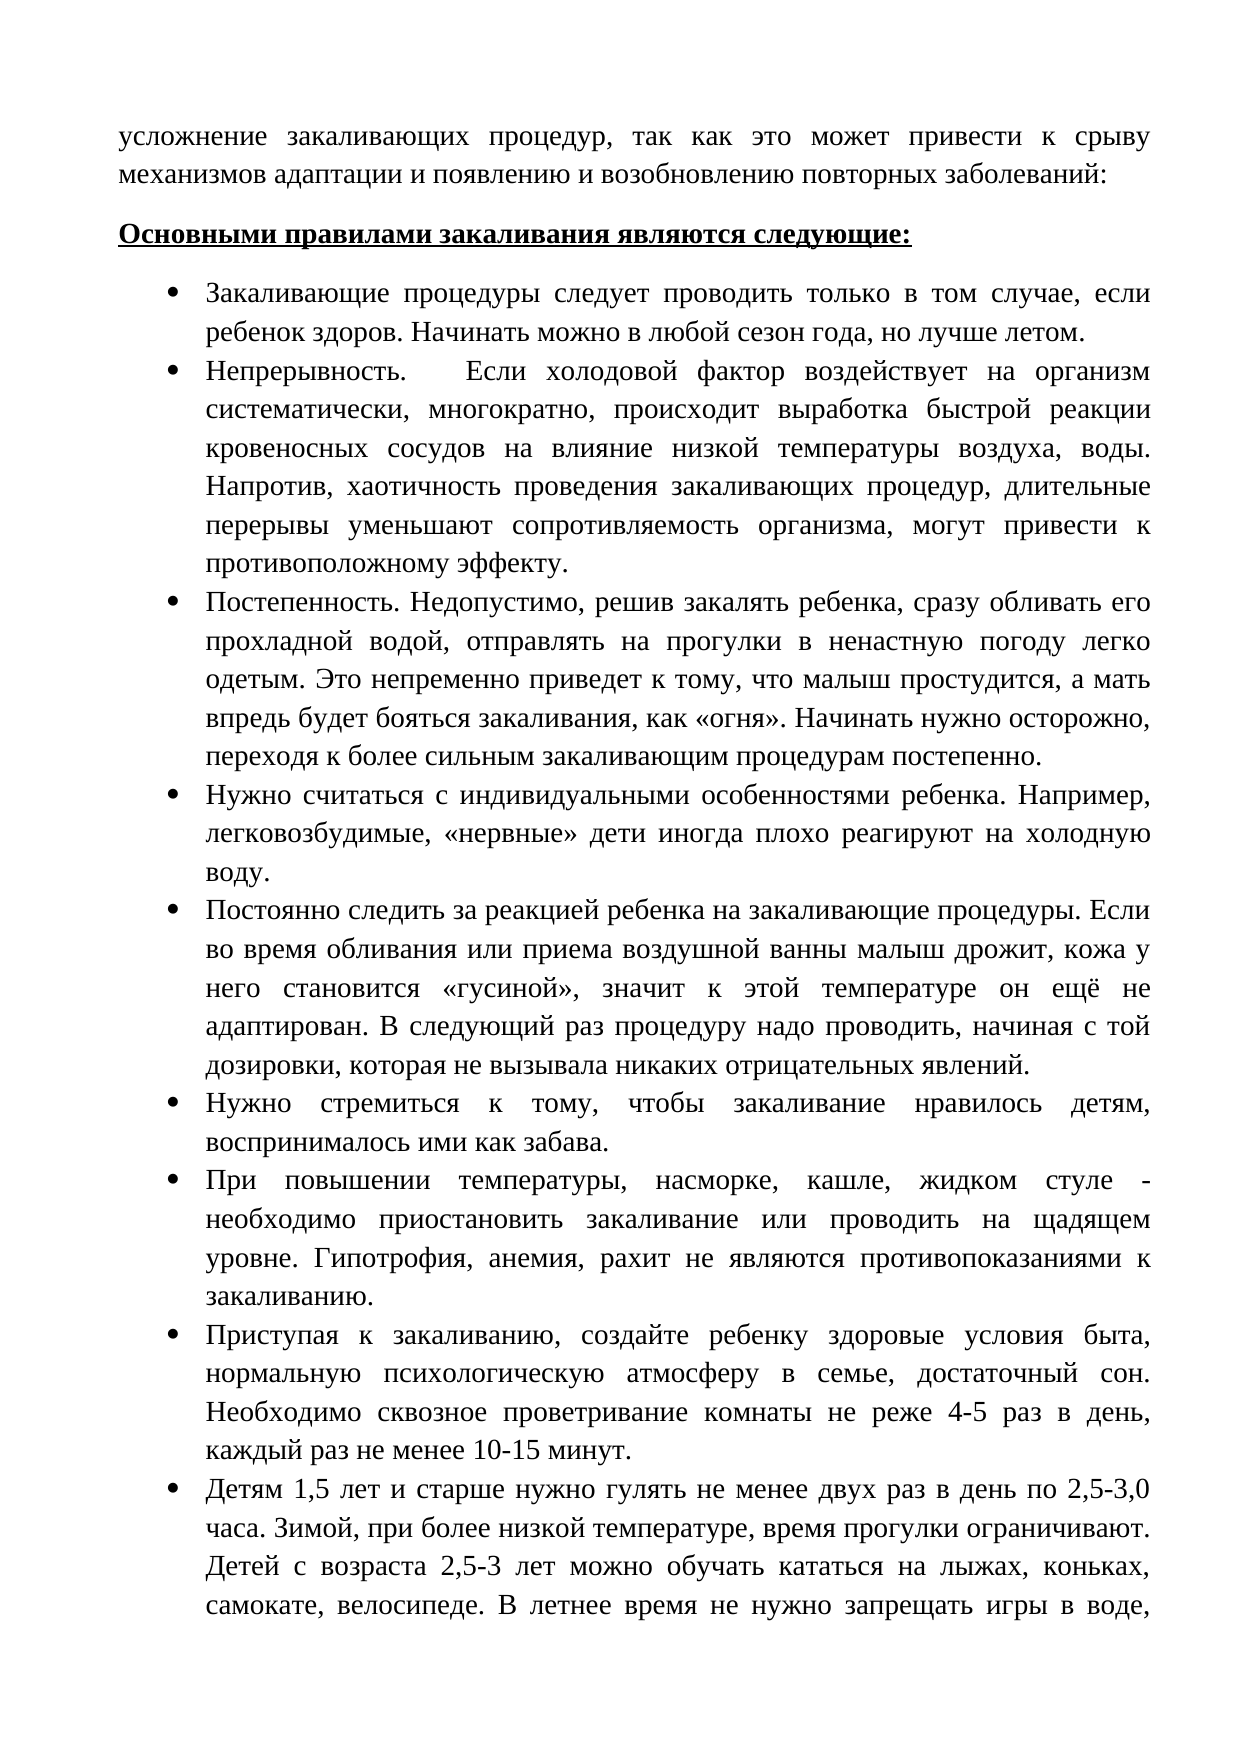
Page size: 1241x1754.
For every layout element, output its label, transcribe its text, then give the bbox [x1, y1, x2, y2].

list Нужно считаться с индивидуальными особенностями ребенка. Например, легковозбудимые, «нервные» дети иногда плохо реагируют на холодную воду. [168, 777, 1152, 887]
list Приступая к закаливанию, создайте ребенку здоровые условия быта, нормальную психологическую атмосферу в семье, достаточный сон. Необходимо сквозное проветривание комнаты не реже 4-5 раз в день, каждый раз не менее 10-15 минут. [168, 1317, 1152, 1466]
list Постепенность. Недопустимо, решив закалять ребенка, сразу обливать его прохладной водой, отправлять на прогулки в ненастную погоду легко одетым. Это непременно приведет к тому, что малыш простудится, а мать впредь будет бояться закаливания, как «огня». Начинать нужно осторожно, переходя к более сильным закаливающим процедурам постепенно. [168, 584, 1152, 772]
list При повышении температуры, насморке, кашле, жидком стуле - необходимо приостановить закаливание или проводить на щадящем уровне. Гипотрофия, анемия, рахит не являются противопоказаниями к закаливанию. [168, 1162, 1152, 1312]
list Постоянно следить за реакцией ребенка на закаливающие процедуры. Если во время обливания или приема воздушной ванны малыш дрожит, кожа у него становится «гусиной», значит к этой температуре он ещё не адаптирован. В следующий раз процедуру надо проводить, начиная с той дозировки, которая не вызывала никаких отрицательных явлений. [168, 892, 1152, 1080]
text Основными правилами закаливания являются следующие: [118, 216, 1152, 249]
list Непрерывность. Если холодовой фактор воздействует на организм систематически, многократно, происходит выработка быстрой реакции кровеносных сосудов на влияние низкой температуры воздуха, воды. Напротив, хаотичность проведения закаливающих процедур, длительные перерывы уменьшают сопротивляемость организма, могут привести к противоположному эффекту. [168, 353, 1152, 579]
list Закаливающие процедуры следует проводить только в том случае, если ребенок здоров. Начинать можно в любой сезон года, но лучше летом. [168, 275, 1152, 348]
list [168, 1471, 1152, 1620]
list Нужно стремиться к тому, чтобы закаливание нравилось детям, воспринималось ими как забава. [168, 1085, 1152, 1157]
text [118, 118, 1152, 190]
